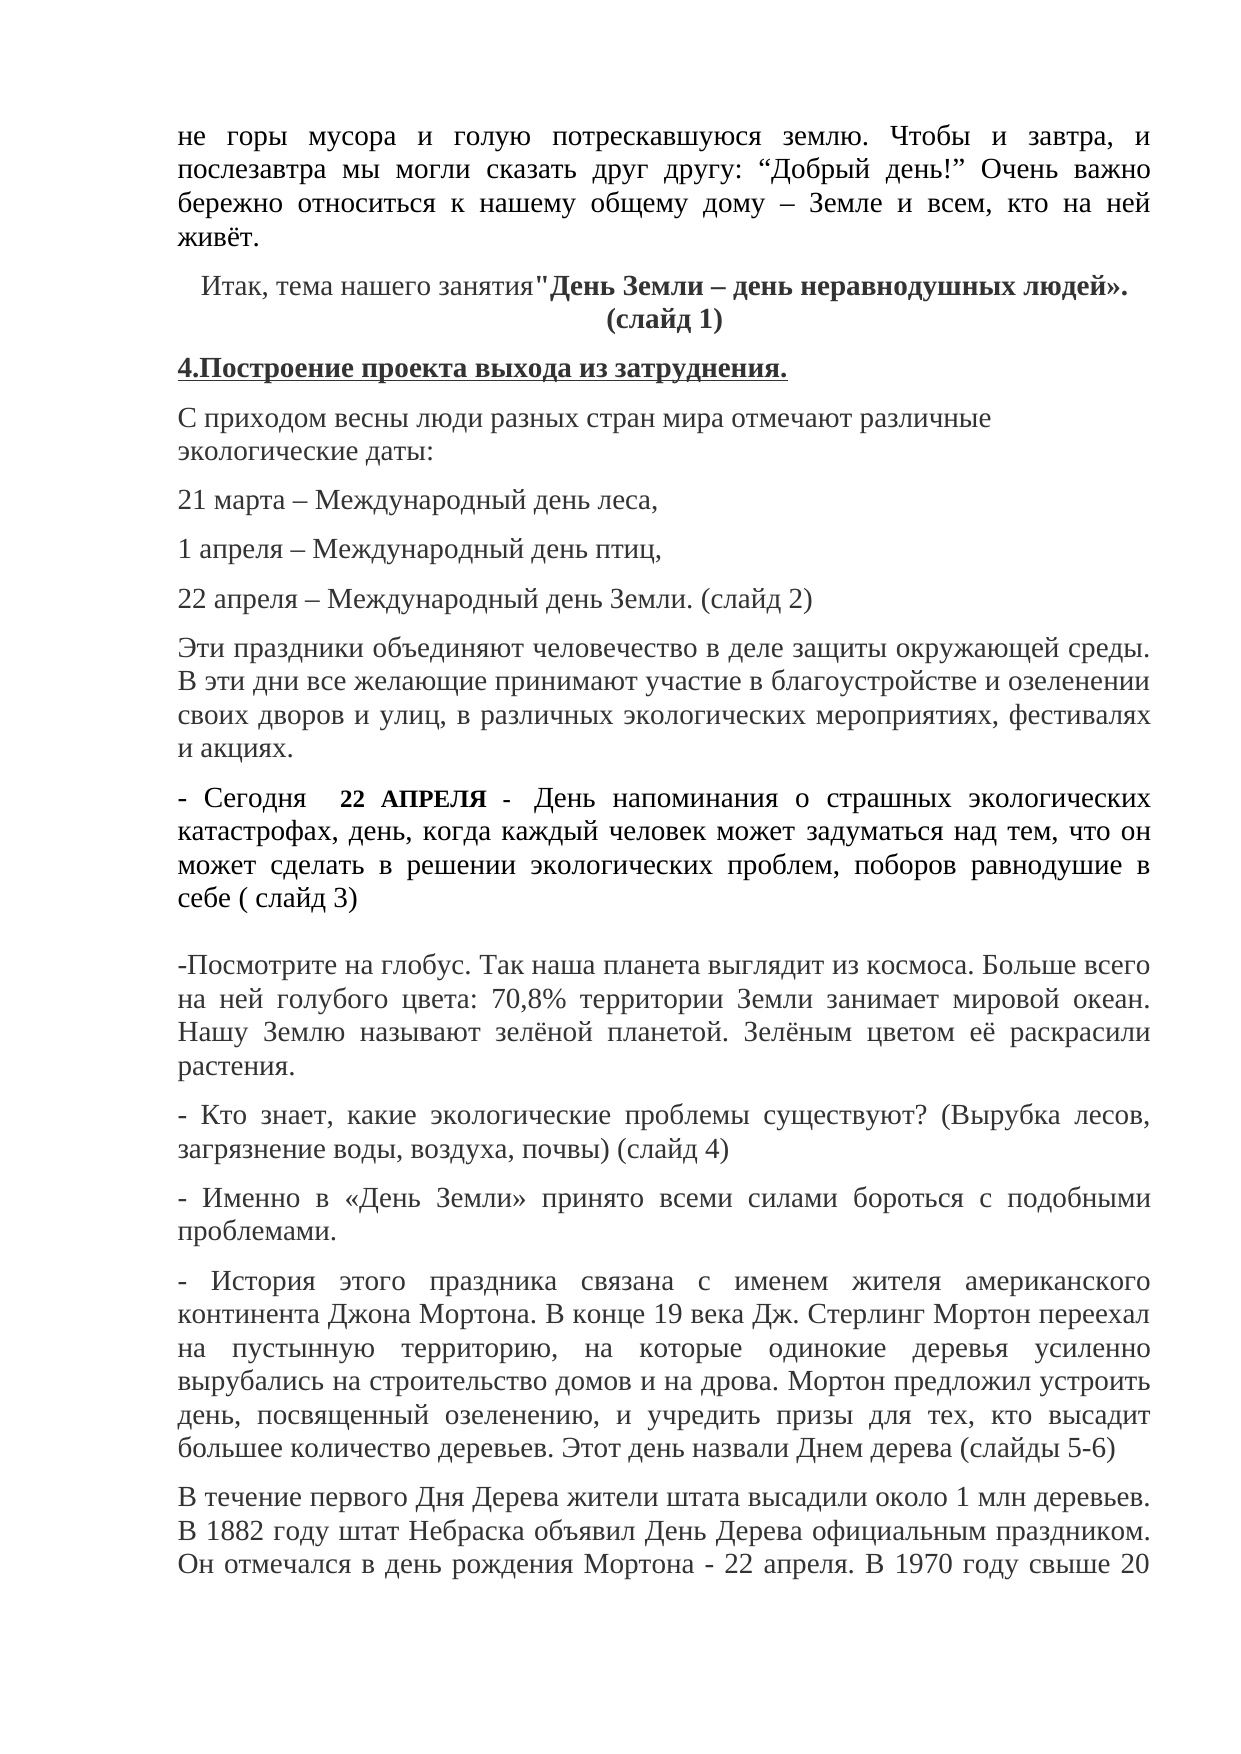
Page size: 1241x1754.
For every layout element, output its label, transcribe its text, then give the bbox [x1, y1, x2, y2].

text 21 марта – Международный день леса, [177, 482, 1152, 516]
text - Именно в «День Земли» принято всеми силами бороться с подобными проблемами. [177, 1180, 1152, 1247]
text Эти праздники объединяют человечество в деле защиты окружающей среды. В эти дни все желающие принимают участие в благоустройстве и озеленении своих дворов и улиц, в различных экологических мероприятиях, фестивалях и акциях. [177, 630, 1152, 764]
text - Кто знает, какие экологические проблемы существуют? (Вырубка лесов, загрязнение воды, воздуха, почвы) (слайд 4) [177, 1097, 1152, 1164]
text -Посмотрите на глобус. Так наша планета выглядит из космоса. Больше всего на ней голубого цвета: 70,8% территории Земли занимает мировой океан. Нашу Землю называют зелёной планетой. Зелёным цветом её раскрасили растения. [177, 914, 1152, 1082]
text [177, 118, 1152, 252]
text 4.Построение проекта выхода из затруднения. [177, 351, 1152, 384]
text С приходом весны люди разных стран мира отмечают различные экологические даты: [177, 400, 1152, 467]
text 1 апреля – Международный день птиц, [177, 532, 1152, 565]
text 22 апреля – Международный день Земли. (слайд 2) [177, 581, 1152, 614]
text Итак, тема нашего занятия"День Земли – день неравнодушных людей». (слайд 1) [177, 268, 1152, 335]
text - Сегодня 22 АПРЕЛЯ - День напоминания о страшных экологических катастрофах, день, когда каждый человек может задуматься над тем, что он может сделать в решении экологических проблем, поборов равнодушие в себе ( слайд 3) [177, 780, 1152, 914]
text - История этого праздника связана с именем жителя американского континента Джона Мортона. В конце 19 века Дж. Стерлинг Мортон переехал на пустынную территорию, на которые одинокие деревья усиленно вырубались на строительство домов и на дрова. Мортон предложил устроить день, посвященный озеленению, и учредить призы для тех, кто высадит большее количество деревьев. Этот день назвали Днем дерева (слайды 5-6) [177, 1263, 1152, 1464]
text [177, 1479, 1152, 1580]
